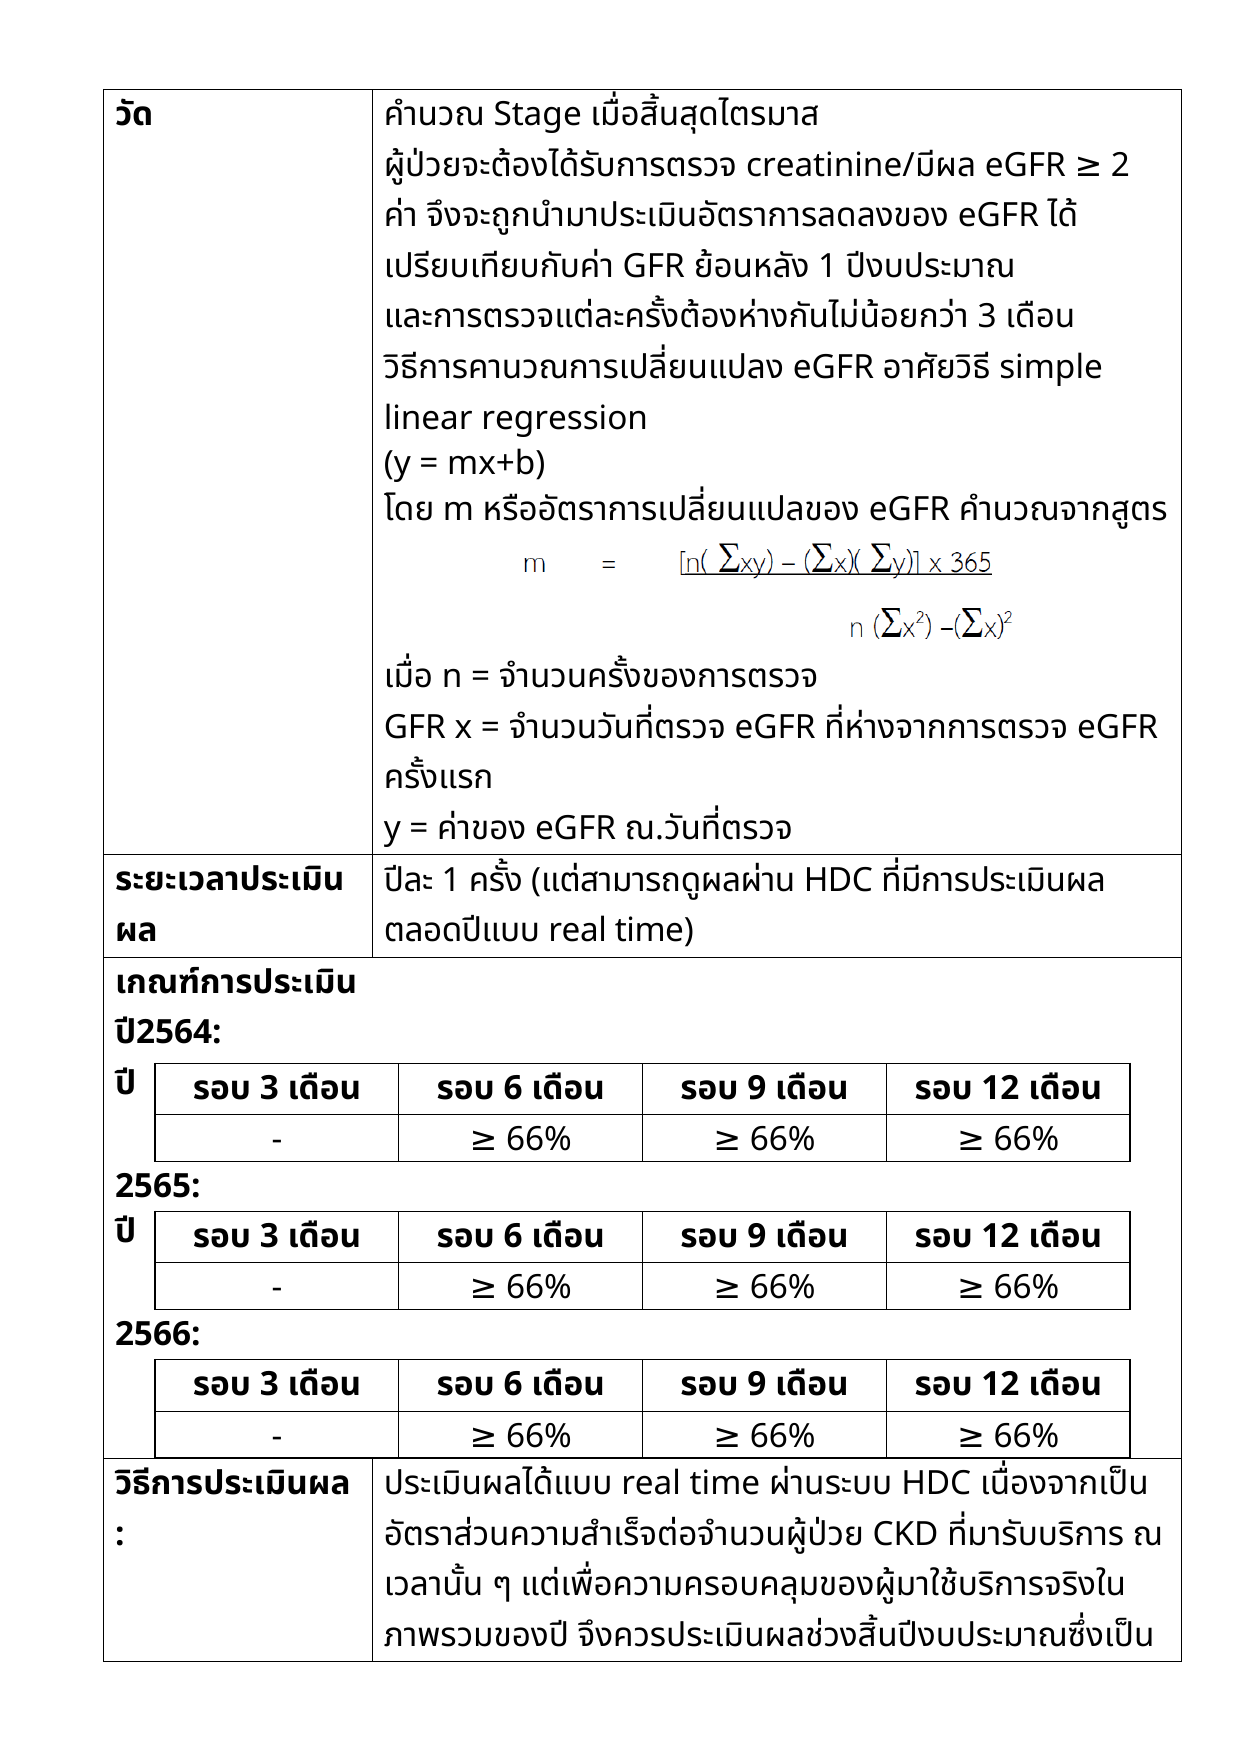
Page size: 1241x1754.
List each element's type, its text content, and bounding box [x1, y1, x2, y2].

table_cell ปีละ 1 ครั้ง (แต่สามารถดูผลผ่าน HDC ที่มีการประเมินผลตลอดปีแบบ real time) [373, 855, 1181, 957]
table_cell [373, 1459, 1181, 1661]
table_cell ระยะเวลาประเมินผล [104, 855, 372, 957]
table_cell เกณฑ์การประเมิน ปี2564: ปี 2565: ปี 2566: [104, 958, 1181, 1458]
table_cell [373, 90, 1181, 854]
table_cell สูตรคำนวณตัวชี้วัด [104, 90, 372, 854]
table_cell วิธีการประเมินผล : [104, 1459, 372, 1661]
